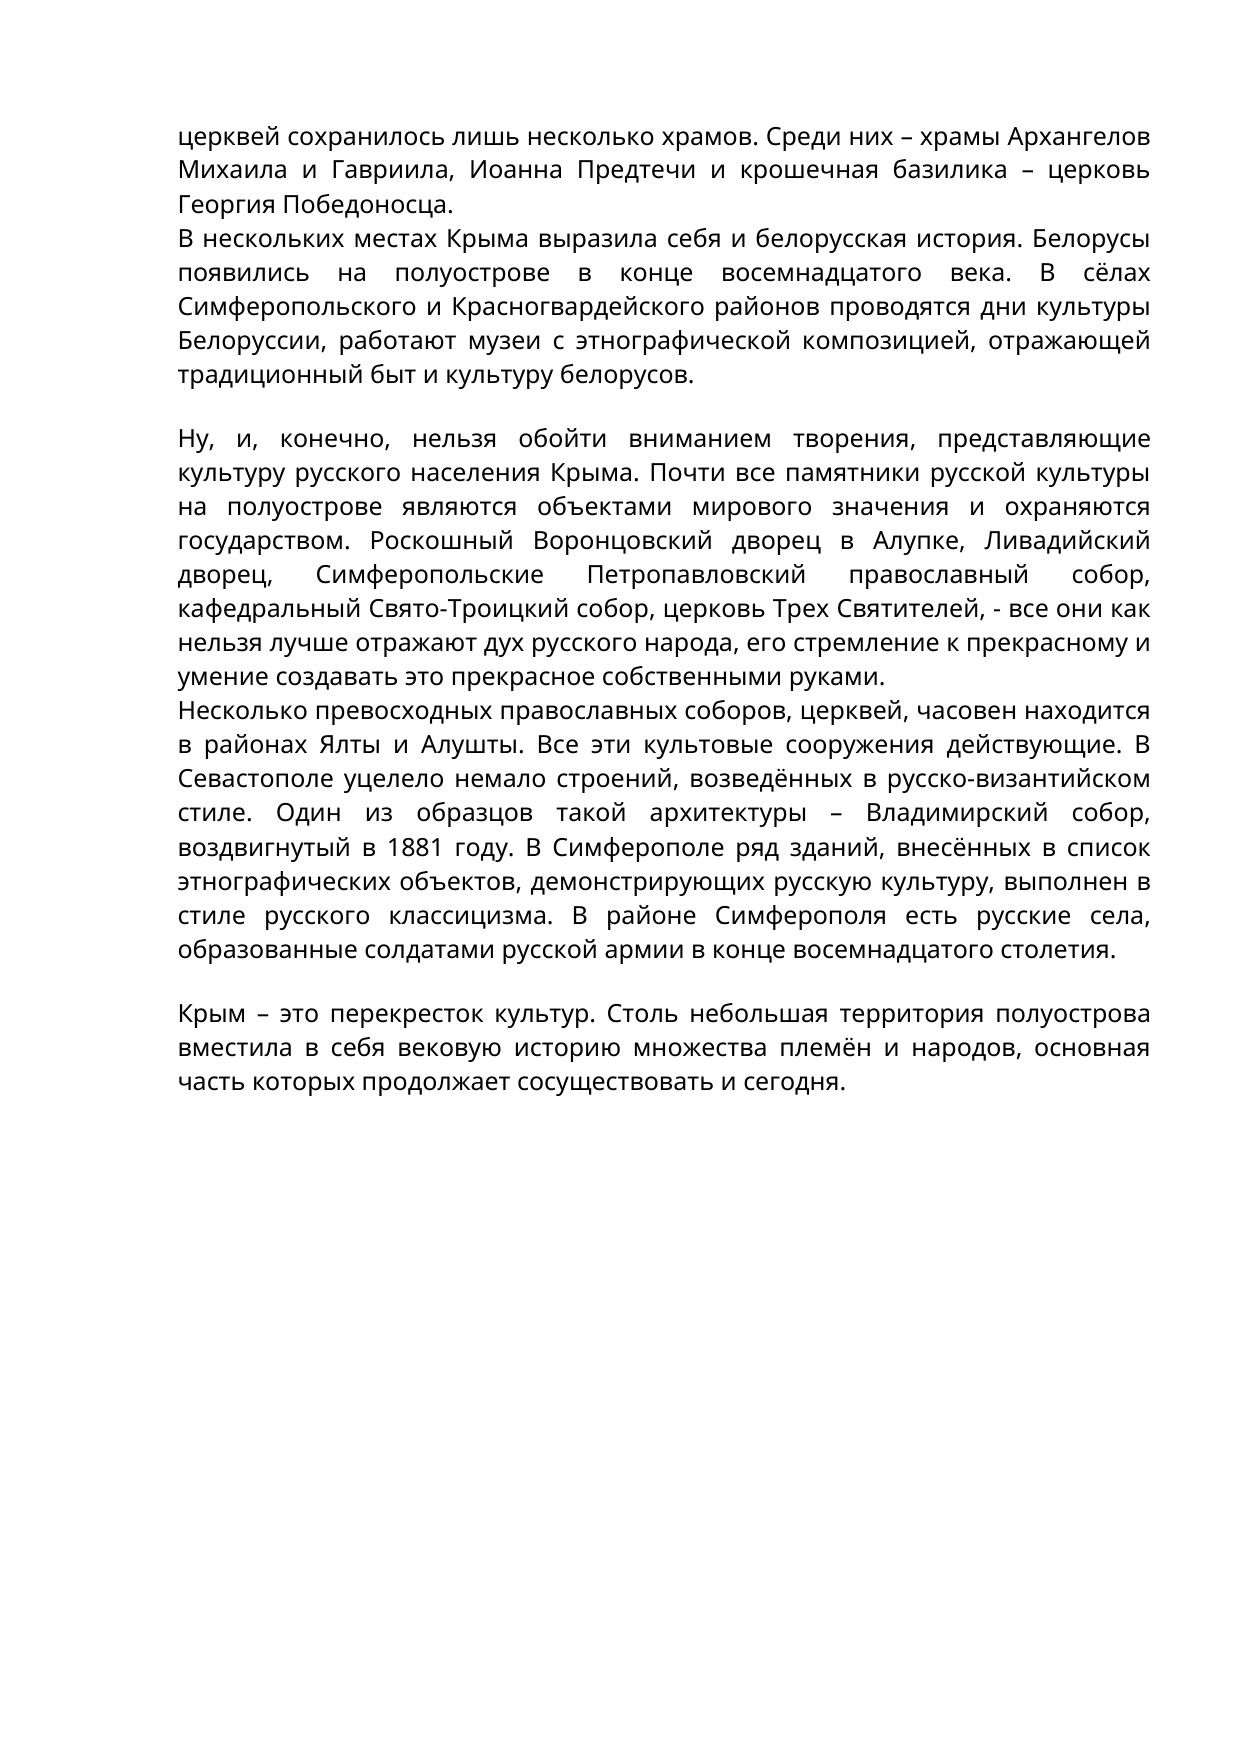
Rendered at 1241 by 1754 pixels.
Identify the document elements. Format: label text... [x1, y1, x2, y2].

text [177, 118, 1152, 220]
text Крым – это перекресток культур. Столь небольшая территория полуострова вместила в себя вековую историю множества племён и народов, основная часть которых продолжает сосуществовать и сегодня. [177, 995, 1152, 1097]
text В нескольких местах Крыма выразила себя и белорусская история. Белорусы появились на полуострове в конце восемнадцатого века. В сёлах Симферопольского и Красногвардейского районов проводятся дни культуры Белоруссии, работают музеи с этнографической композицией, отражающей традиционный быт и культуру белорусов. [177, 220, 1152, 391]
text Ну, и, конечно, нельзя обойти вниманием творения, представляющие культуру русского населения Крыма. Почти все памятники русской культуры на полуострове являются объектами мирового значения и охраняются государством. Роскошный Воронцовский дворец в Алупке, Ливадийский дворец, Симферопольские Петропавловский православный собор, кафедральный Свято-Троицкий собор, церковь Трех Святителей, - все они как нельзя лучше отражают дух русского народа, его стремление к прекрасному и умение создавать это прекрасное собственными руками. [177, 420, 1152, 693]
text Несколько превосходных православных соборов, церквей, часовен находится в районах Ялты и Алушты. Все эти культовые сооружения действующие. В Севастополе уцелело немало строений, возведённых в русско-византийском стиле. Один из образцов такой архитектуры – Владимирский собор, воздвигнутый в 1881 году. В Симферополе ряд зданий, внесённых в список этнографических объектов, демонстрирующих русскую культуру, выполнен в стиле русского классицизма. В районе Симферополя есть русские села, образованные солдатами русской армии в конце восемнадцатого столетия. [177, 693, 1152, 965]
